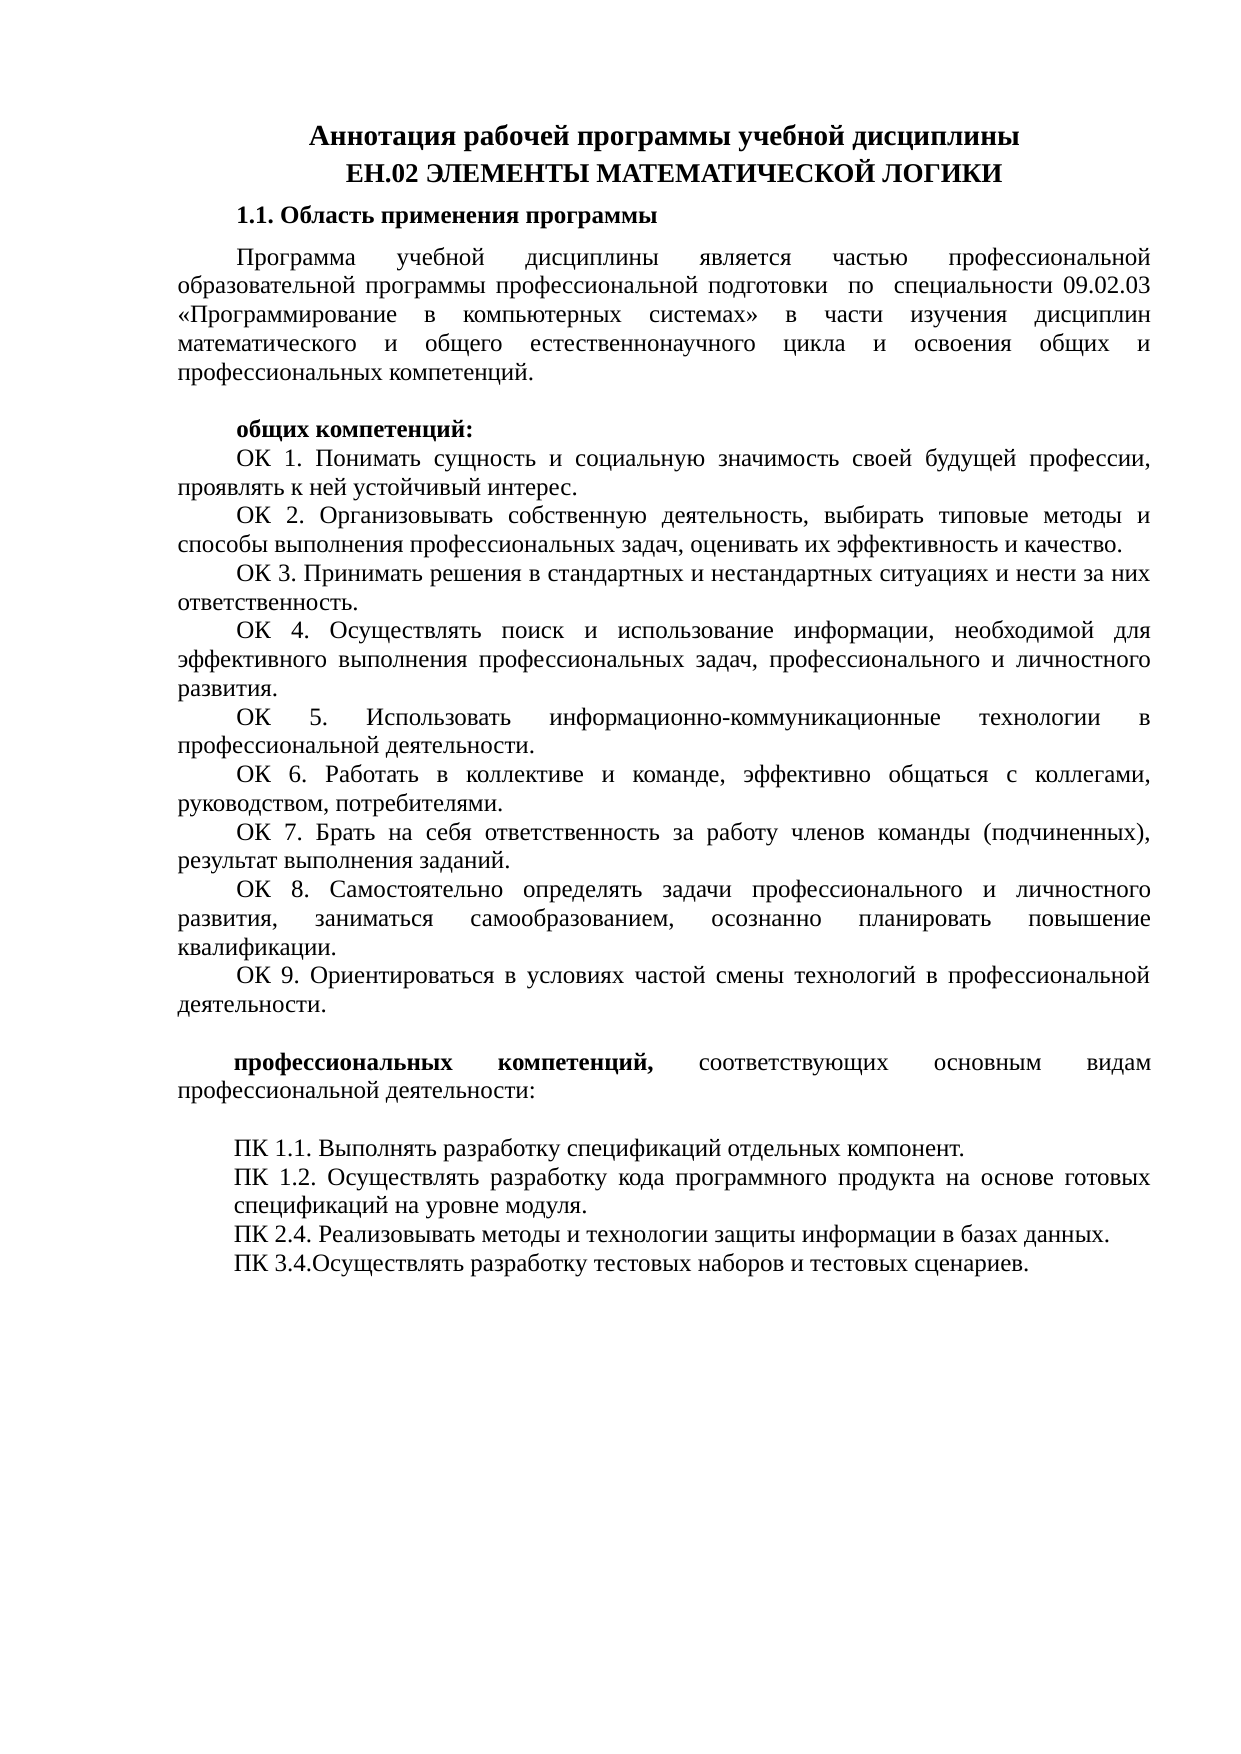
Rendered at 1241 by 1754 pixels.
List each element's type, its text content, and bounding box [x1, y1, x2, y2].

text ПК 1.2. Осуществлять разработку кода программного продукта на основе готовых спецификаций на уровне модуля. [233, 1162, 1152, 1219]
text ОК 6. Работать в коллективе и команде, эффективно общаться с коллегами, руководством, потребителями. [177, 759, 1152, 817]
text Программа учебной дисциплины является частью профессиональной образовательной программы профессиональной подготовки по специальности 09.02.03 «Программирование в компьютерных системах» в части изучения дисциплин математического и общего естественнонаучного цикла и освоения общих и профессиональных компетенций. [177, 242, 1152, 385]
text 1.1. Область применения программы [177, 200, 1171, 229]
text ОК 4. Осуществлять поиск и использование информации, необходимой для эффективного выполнения профессиональных задач, профессионального и личностного развития. [177, 615, 1152, 702]
text Аннотация рабочей программы учебной дисциплины [177, 118, 1152, 152]
text ПК 2.4. Реализовывать методы и технологии защиты информации в базах данных. [233, 1219, 1152, 1248]
text ПК 3.4.Осуществлять разработку тестовых наборов и тестовых сценариев. [233, 1248, 1152, 1277]
text ОК 5. Использовать информационно-коммуникационные технологии в профессиональной деятельности. [177, 702, 1152, 759]
text ОК 7. Брать на себя ответственность за работу членов команды (подчиненных), результат выполнения заданий. [177, 817, 1152, 874]
text ЕН.02 ЭЛЕМЕНТЫ МАТЕМАТИЧЕСКОЙ ЛОГИКИ [177, 157, 1171, 188]
text общих компетенций: [177, 414, 1152, 443]
text ОК 1. Понимать сущность и социальную значимость своей будущей профессии, проявлять к ней устойчивый интерес. [177, 443, 1152, 500]
text ОК 9. Ориентироваться в условиях частой смены технологий в профессиональной деятельности. [177, 960, 1152, 1018]
text ОК 2. Организовывать собственную деятельность, выбирать типовые методы и способы выполнения профессиональных задач, оценивать их эффективность и качество. [177, 500, 1152, 558]
text профессиональных компетенций, соответствующих основным видам профессиональной деятельности: [177, 1047, 1152, 1104]
text ОК 3. Принимать решения в стандартных и нестандартных ситуациях и нести за них ответственность. [177, 558, 1152, 615]
text ОК 8. Самостоятельно определять задачи профессионального и личностного развития, заниматься самообразованием, осознанно планировать повышение квалификации. [177, 874, 1152, 960]
text ПК 1.1. Выполнять разработку спецификаций отдельных компонент. [233, 1133, 1152, 1162]
